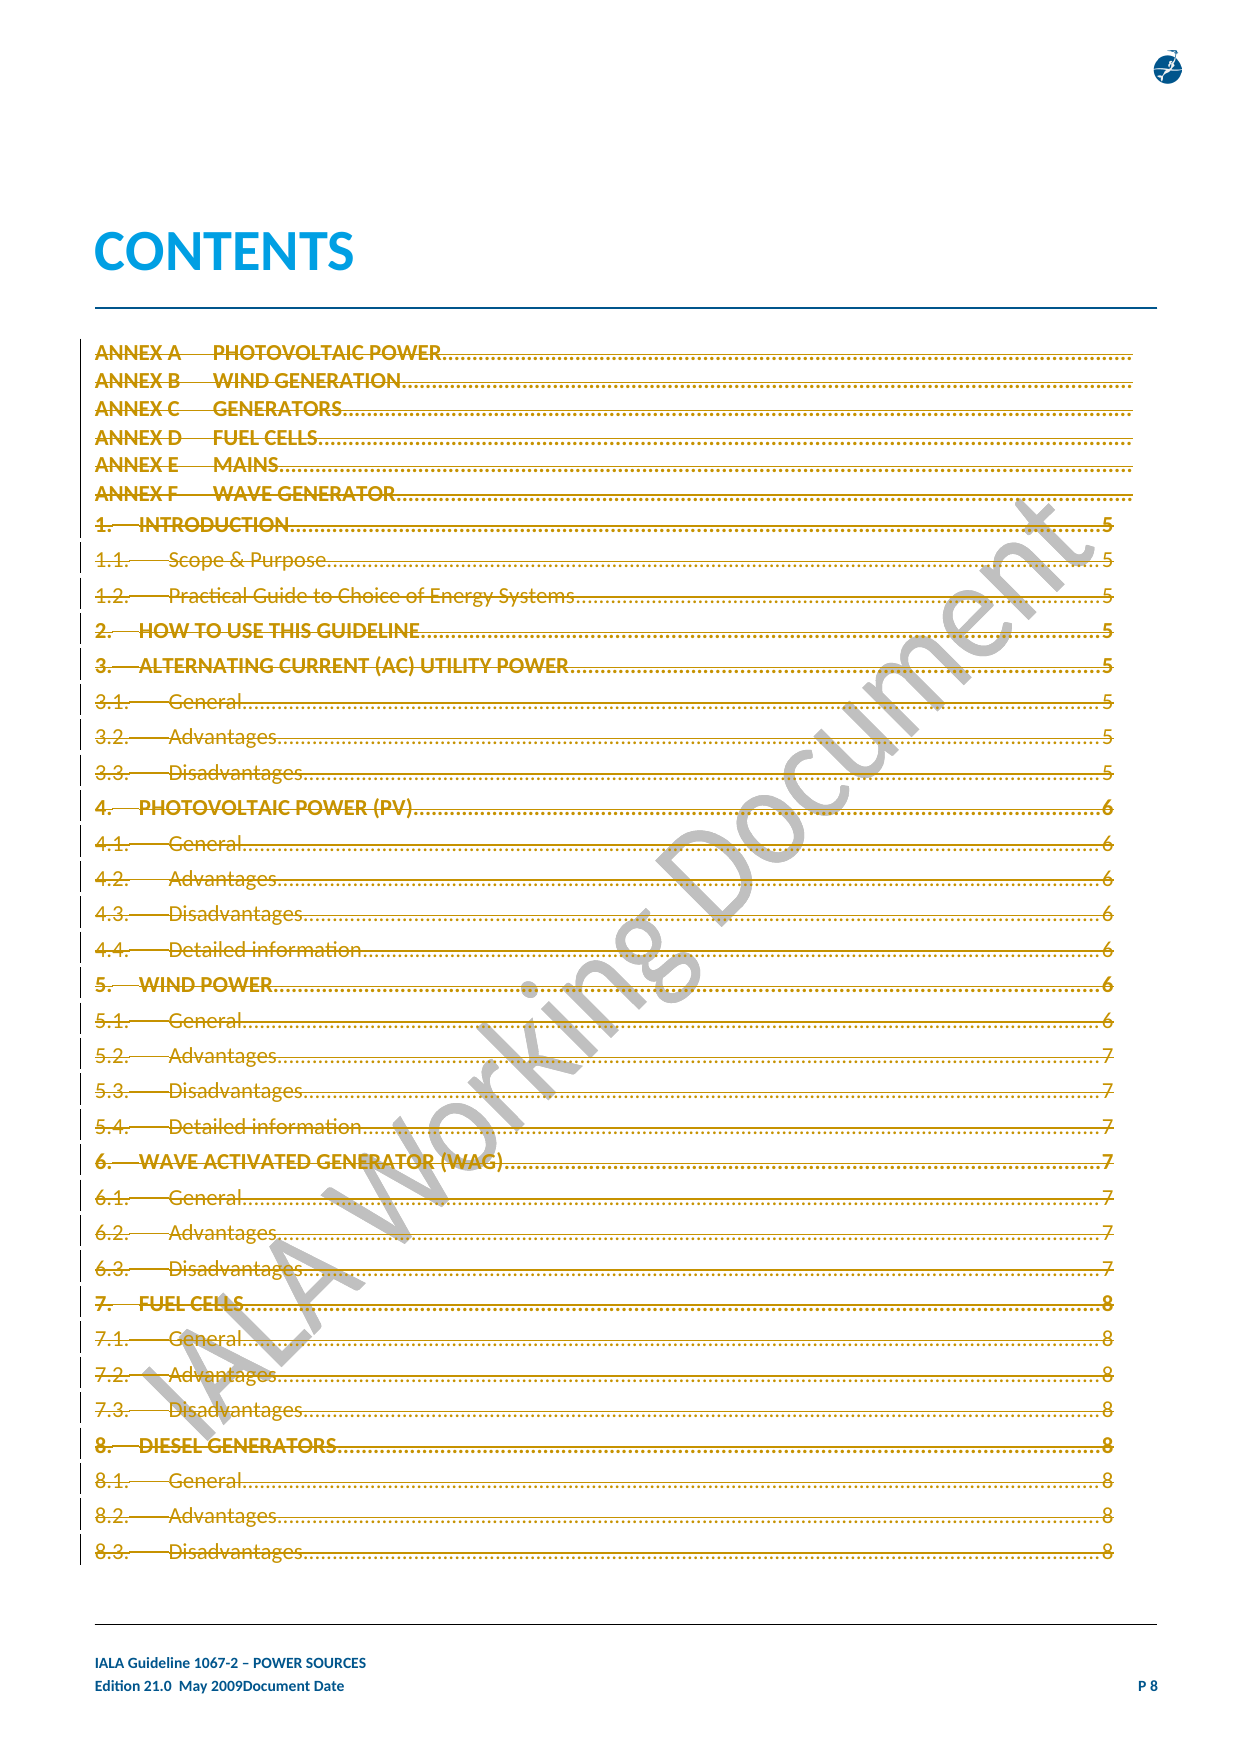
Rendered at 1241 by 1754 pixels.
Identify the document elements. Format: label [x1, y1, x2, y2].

picture [1122, 0, 1241, 119]
